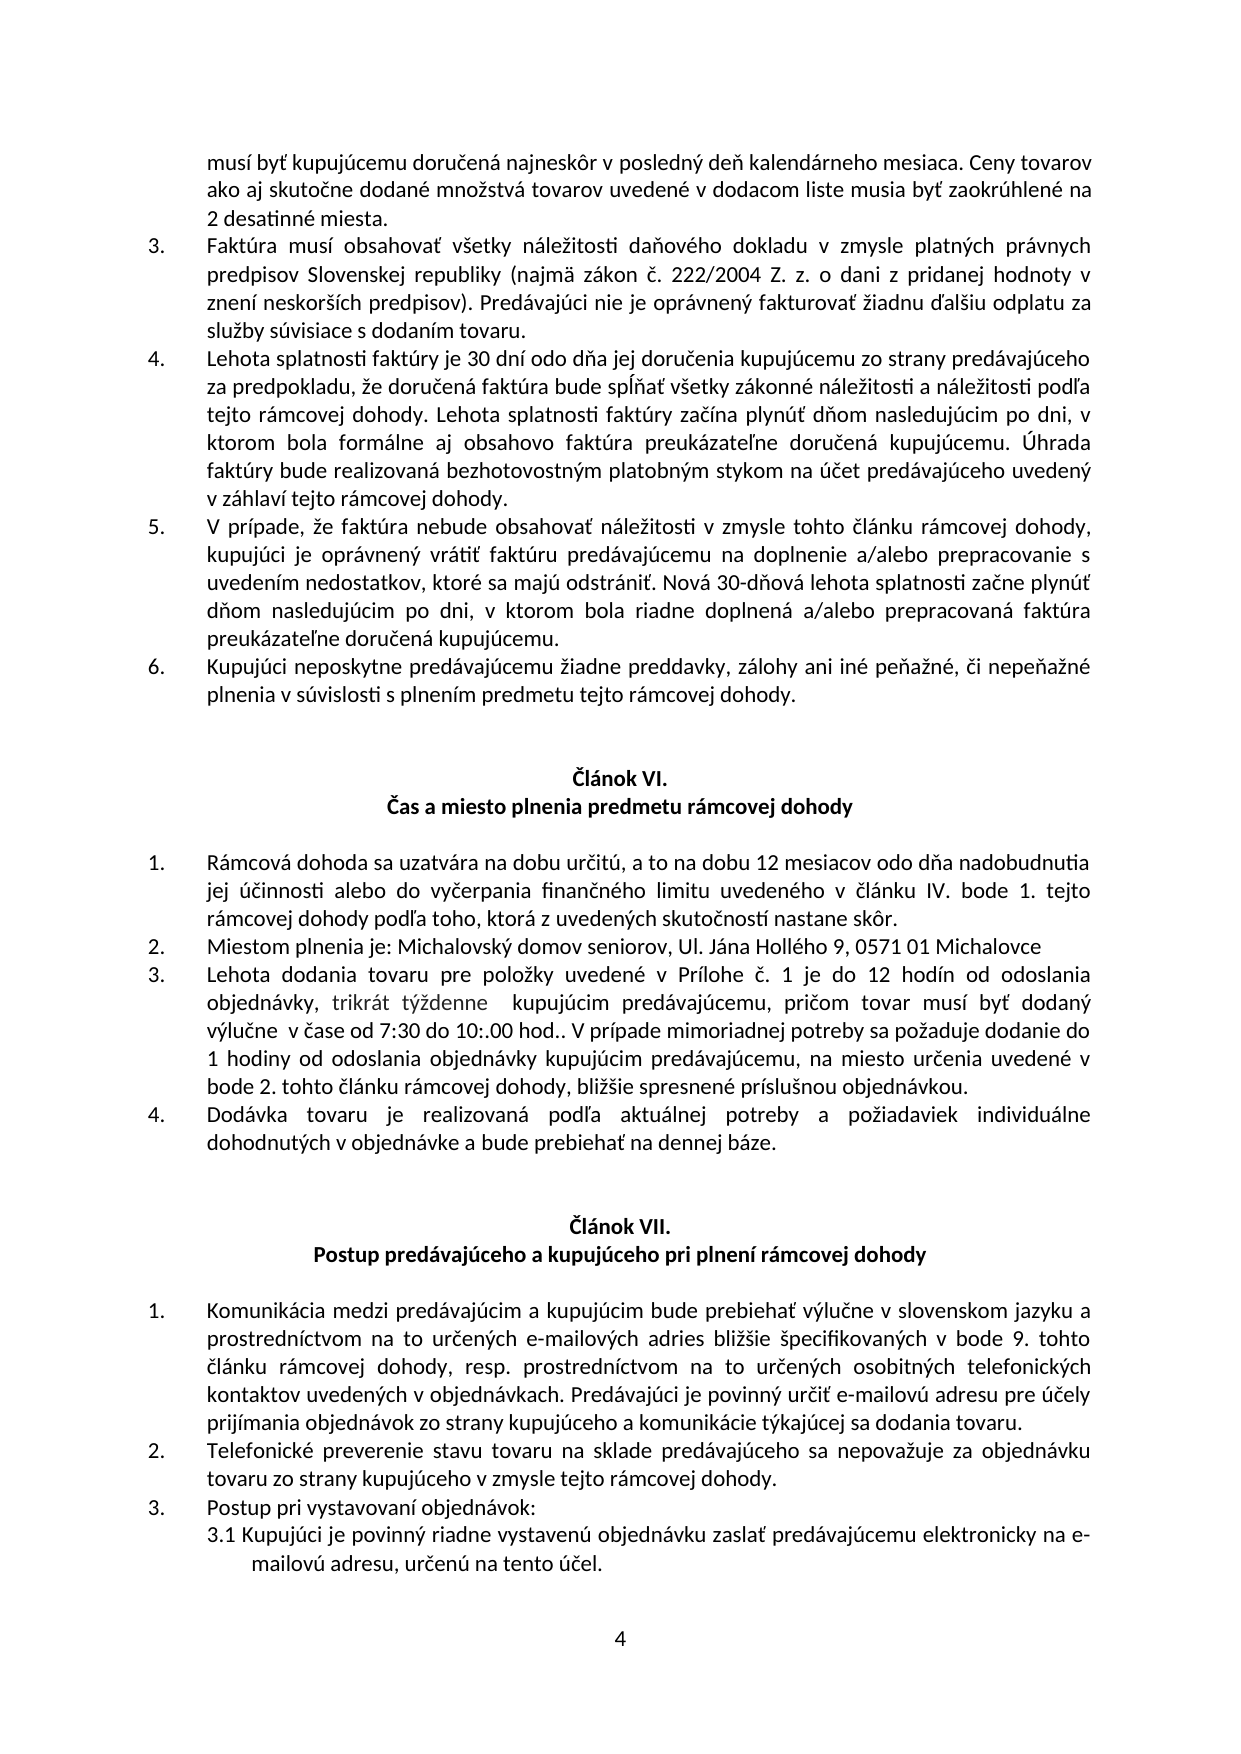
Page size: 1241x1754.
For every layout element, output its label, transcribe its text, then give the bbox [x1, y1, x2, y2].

text 3. Postup pri vystavovaní objednávok: [148, 1493, 1093, 1521]
text 1. Rámcová dohoda sa uzatvára na dobu určitú, a to na dobu 12 mesiacov odo dňa nadobudnutia jej účinnosti alebo do vyčerpania finančného limitu uvedeného v článku IV. bode 1. tejto rámcovej dohody podľa toho, ktorá z uvedených skutočností nastane skôr. [148, 848, 1093, 932]
text 3. Faktúra musí obsahovať všetky náležitosti daňového dokladu v zmysle platných právnych predpisov Slovenskej republiky (najmä zákon č. 222/2004 Z. z. o dani z pridanej hodnoty v znení neskorších predpisov). Predávajúci nie je oprávnený fakturovať žiadnu ďalšiu odplatu za služby súvisiace s dodaním tovaru. [148, 232, 1093, 344]
text 6. Kupujúci neposkytne predávajúcemu žiadne preddavky, zálohy ani iné peňažné, či nepeňažné plnenia v súvislosti s plnením predmetu tejto rámcovej dohody. [148, 652, 1093, 708]
text Článok VI. [148, 764, 1093, 792]
text Článok VII. [148, 1212, 1093, 1240]
text Čas a miesto plnenia predmetu rámcovej dohody [148, 792, 1093, 820]
text 3.1 Kupujúci je povinný riadne vystavenú objednávku zaslať predávajúcemu elektronicky na e-mailovú adresu, určenú na tento účel. [207, 1521, 1093, 1577]
text 4. Dodávka tovaru je realizovaná podľa aktuálnej potreby a požiadaviek individuálne dohodnutých v objednávke a bude prebiehať na dennej báze. [148, 1100, 1093, 1156]
text 4. Lehota splatnosti faktúry je 30 dní odo dňa jej doručenia kupujúcemu zo strany predávajúceho za predpokladu, že doručená faktúra bude spĺňať všetky zákonné náležitosti a náležitosti podľa tejto rámcovej dohody. Lehota splatnosti faktúry začína plynúť dňom nasledujúcim po dni, v ktorom bola formálne aj obsahovo faktúra preukázateľne doručená kupujúcemu. Úhrada faktúry bude realizovaná bezhotovostným platobným stykom na účet predávajúceho uvedený v záhlaví tejto rámcovej dohody. [148, 344, 1093, 512]
text 5. V prípade, že faktúra nebude obsahovať náležitosti v zmysle tohto článku rámcovej dohody, kupujúci je oprávnený vrátiť faktúru predávajúcemu na doplnenie a/alebo prepracovanie s uvedením nedostatkov, ktoré sa majú odstrániť. Nová 30-dňová lehota splatnosti začne plynúť dňom nasledujúcim po dni, v ktorom bola riadne doplnená a/alebo prepracovaná faktúra preukázateľne doručená kupujúcemu. [148, 512, 1093, 652]
text 1. Komunikácia medzi predávajúcim a kupujúcim bude prebiehať výlučne v slovenskom jazyku a prostredníctvom na to určených e-mailových adries bližšie špecifikovaných v bode 9. tohto článku rámcovej dohody, resp. prostredníctvom na to určených osobitných telefonických kontaktov uvedených v objednávkach. Predávajúci je povinný určiť e-mailovú adresu pre účely prijímania objednávok zo strany kupujúceho a komunikácie týkajúcej sa dodania tovaru. [148, 1296, 1093, 1437]
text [148, 148, 1093, 232]
text 3. Lehota dodania tovaru pre položky uvedené v Prílohe č. 1 je do 12 hodín od odoslania objednávky, trikrát týždenne kupujúcim predávajúcemu, pričom tovar musí byť dodaný výlučne v čase od 7:30 do 10:.00 hod.. V prípade mimoriadnej potreby sa požaduje dodanie do 1 hodiny od odoslania objednávky kupujúcim predávajúcemu, na miesto určenia uvedené v bode 2. tohto článku rámcovej dohody, bližšie spresnené príslušnou objednávkou. [148, 960, 1093, 1100]
text 2. Telefonické preverenie stavu tovaru na sklade predávajúceho sa nepovažuje za objednávku tovaru zo strany kupujúceho v zmysle tejto rámcovej dohody. [148, 1437, 1093, 1493]
text 2. Miestom plnenia je: Michalovský domov seniorov, Ul. Jána Hollého 9, 0571 01 Michalovce [148, 932, 1093, 960]
text Postup predávajúceho a kupujúceho pri plnení rámcovej dohody [148, 1240, 1093, 1268]
